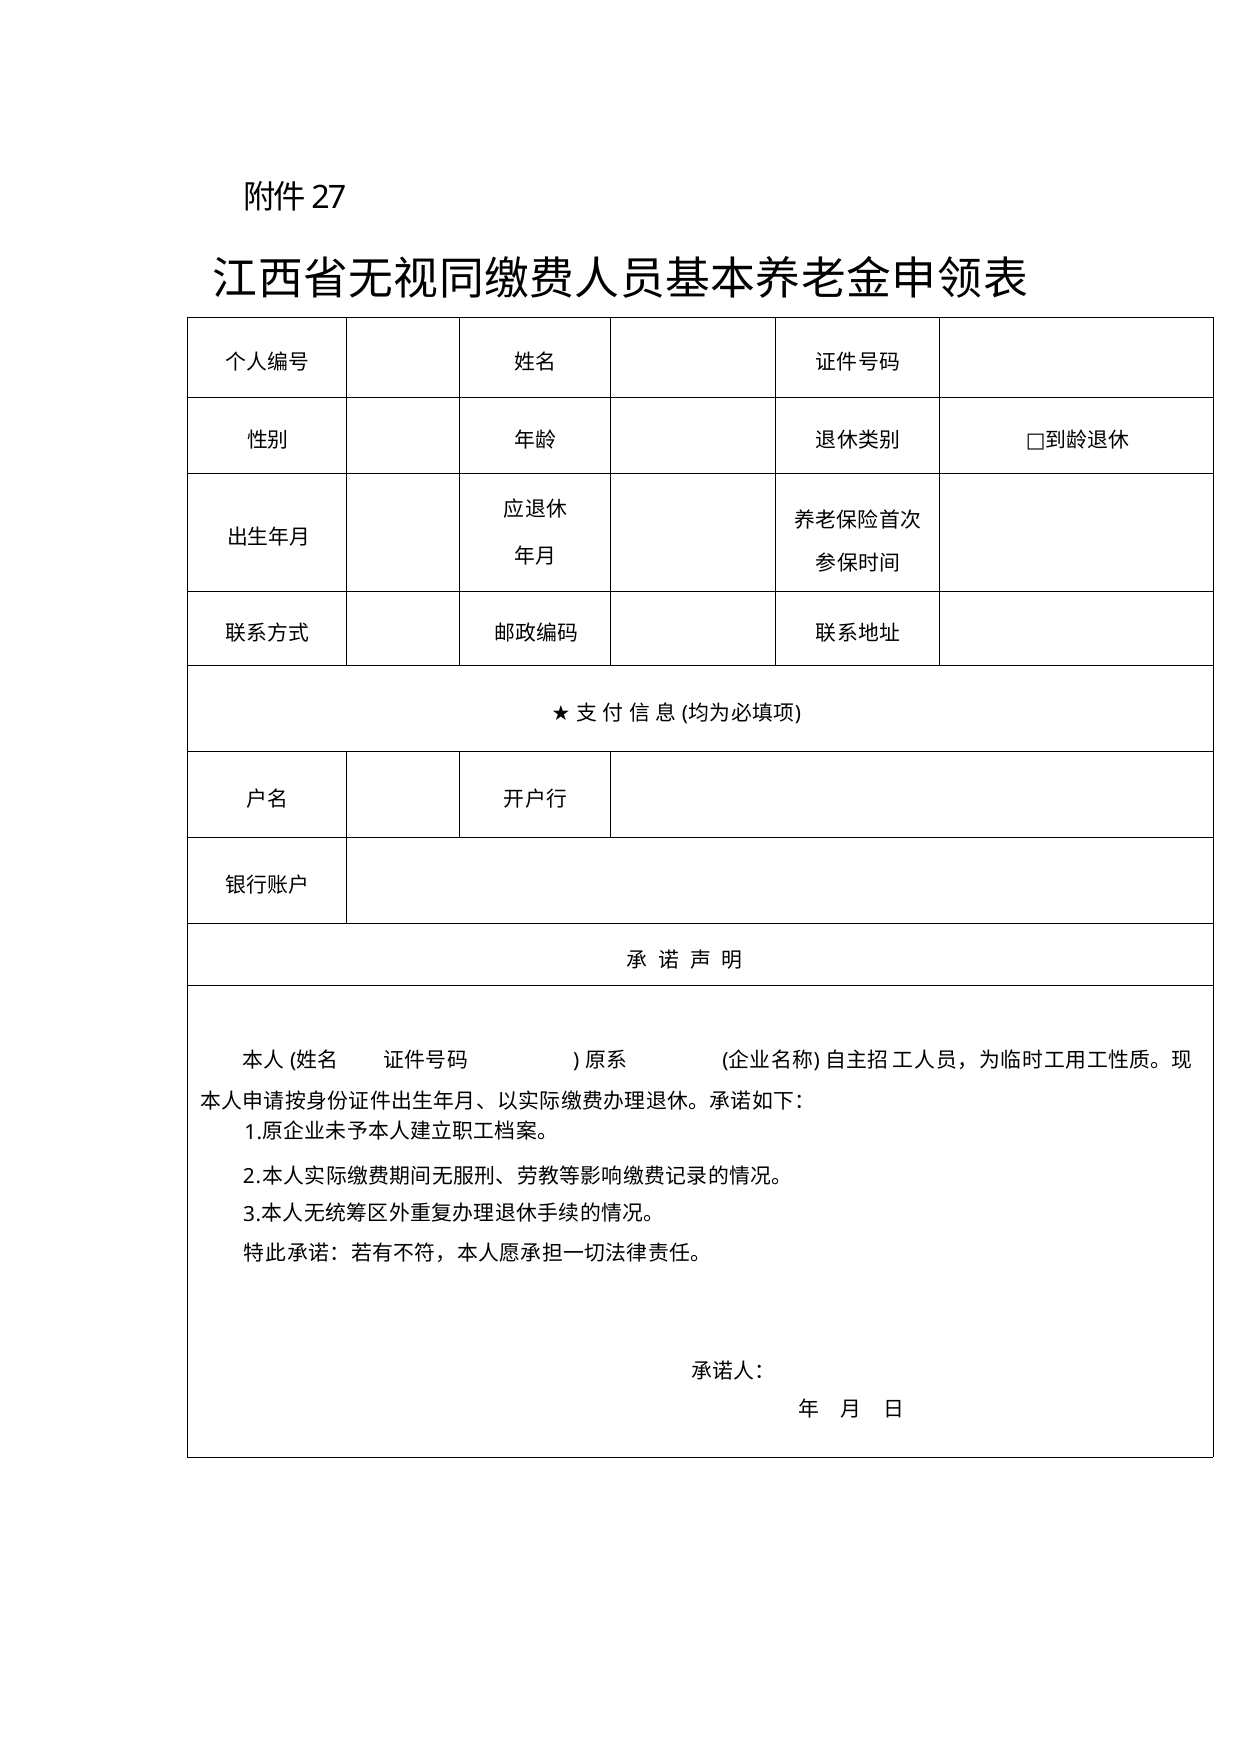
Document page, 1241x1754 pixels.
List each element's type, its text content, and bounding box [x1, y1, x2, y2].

table_header 姓名 [460, 318, 610, 397]
table_cell [940, 474, 1213, 591]
table_header 证件号码 [776, 318, 939, 397]
table_cell [347, 474, 459, 591]
table_cell 联系方式 [188, 592, 346, 665]
table_cell [611, 474, 775, 591]
table_cell 银行账户 [188, 838, 346, 923]
table_cell 邮政编码 [460, 592, 610, 665]
table_cell ★ 支 付 信 息 (均为必填项) [188, 666, 1213, 751]
table_cell 承 诺 声 明 [188, 924, 1213, 985]
text 江西省无视同缴费人员基本养老金申领表 [187, 249, 1053, 306]
table_header [347, 318, 459, 397]
table_cell [940, 592, 1213, 665]
table_cell 应退休 年月 [460, 474, 610, 591]
table_cell 开户行 [460, 752, 610, 837]
table_cell 本人 (姓名 证件号码 ) 原系 (企业名称) 自主招 工人员，为临时工用工性质。现本人申请按身份证件出生年月、以实际缴费办理退休。承诺如下： 1.原企业未予本人建立职工档案。 2.本人实际缴费期间无服刑、劳教等影响缴费记录的情况。 3.本人无统筹区外重复办理退休手续的情况。 特此承诺：若有不符，本人愿承担一切法律责任。 承诺人： 年 月 日 [188, 986, 1213, 1457]
table_cell [347, 398, 459, 473]
table_cell [611, 398, 775, 473]
table_cell [611, 752, 1213, 837]
table_header [611, 318, 775, 397]
table_cell 退休类别 [776, 398, 939, 473]
table_cell 养老保险首次 参保时间 [776, 474, 939, 591]
table_cell 户名 [188, 752, 346, 837]
table_cell [347, 592, 459, 665]
table_cell [347, 838, 1213, 923]
table_cell 出生年月 [188, 474, 346, 591]
table_cell 联系地址 [776, 592, 939, 665]
table_cell 年龄 [460, 398, 610, 473]
table_cell □到龄退休 [940, 398, 1213, 473]
table_header [940, 318, 1213, 397]
table_cell 性别 [188, 398, 346, 473]
table_cell [611, 592, 775, 665]
table_header 个人编号 [188, 318, 346, 397]
table_cell [347, 752, 459, 837]
text 附件 27 [243, 172, 1053, 217]
